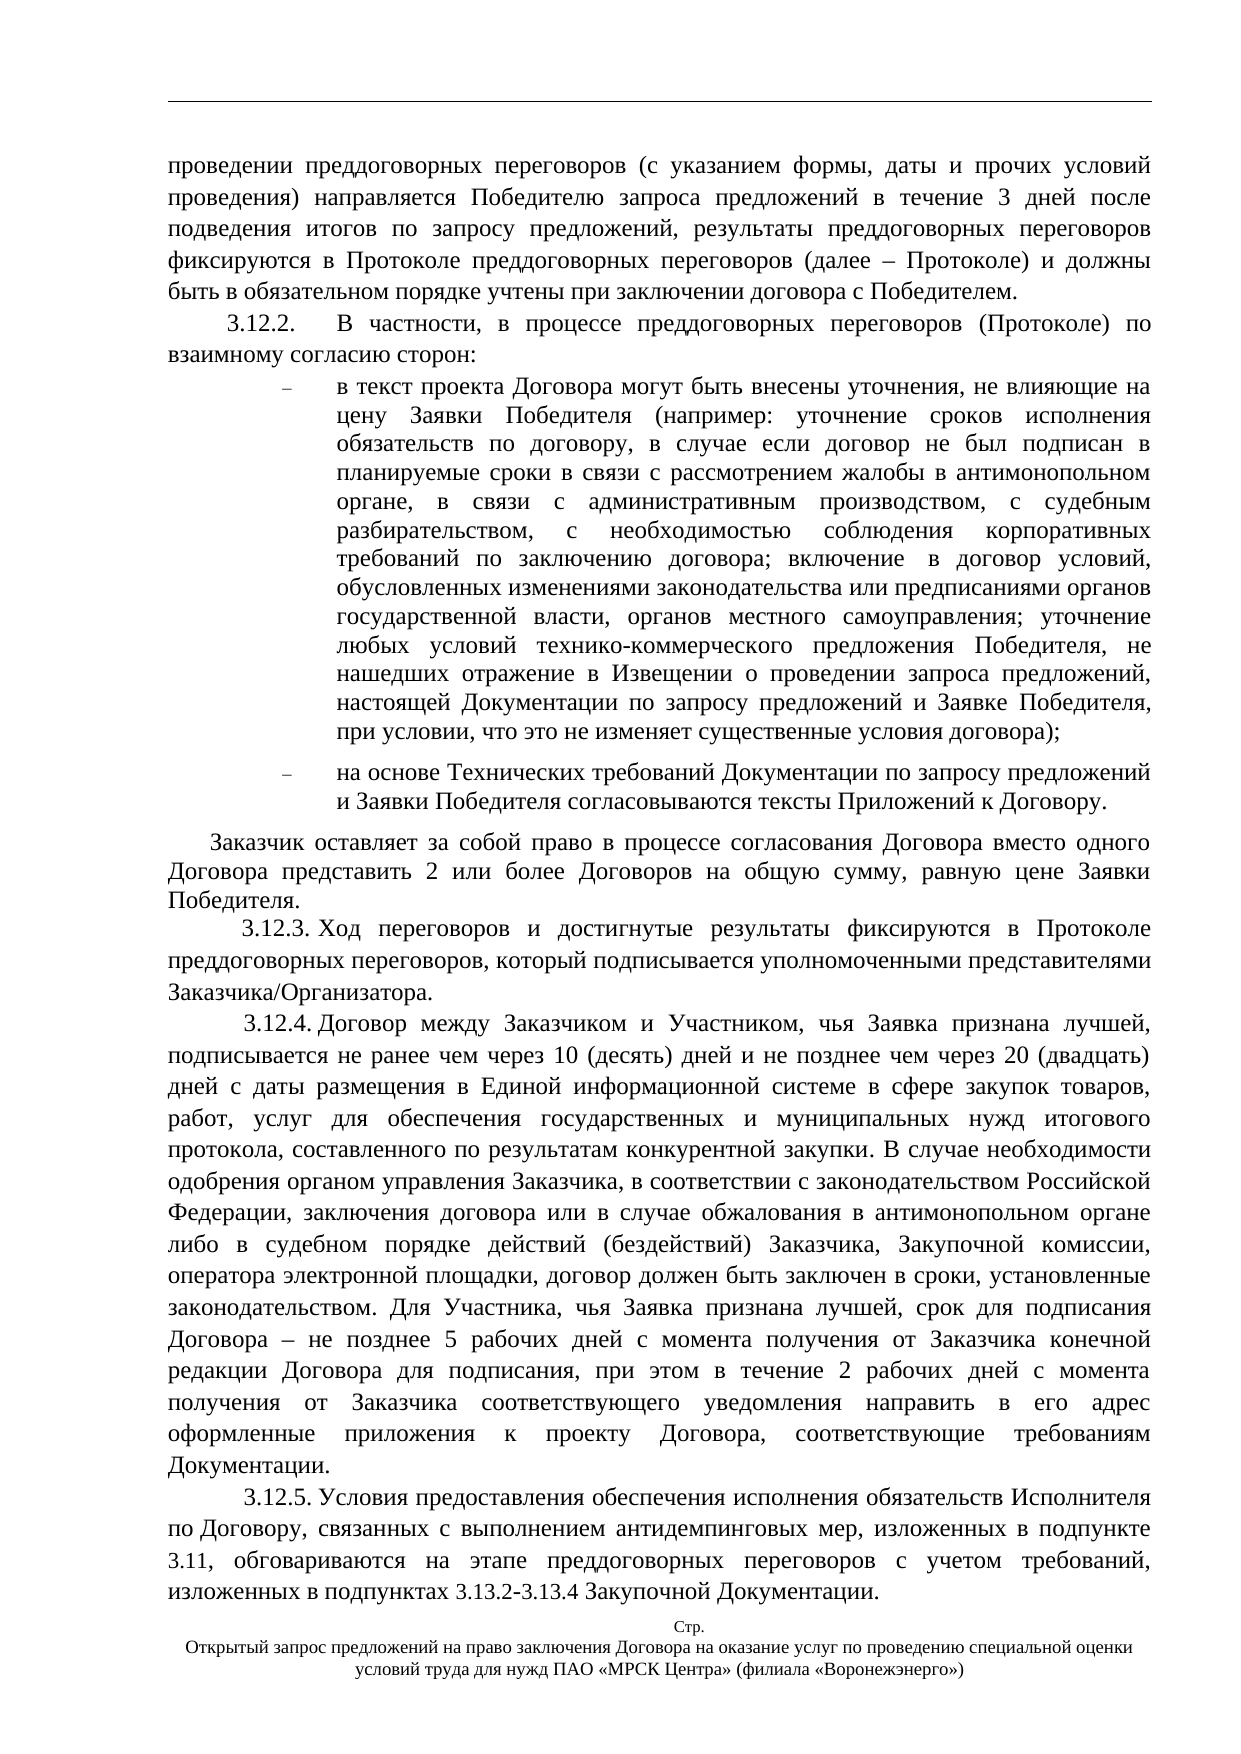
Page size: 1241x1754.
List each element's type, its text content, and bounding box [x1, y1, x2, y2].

list на основе Технических требований Документации по запросу предложений и Заявки Победителя согласовываются тексты Приложений к Договору. [280, 757, 1152, 815]
list В частности, в процессе преддоговорных переговоров (Протоколе) по взаимному согласию сторон: [168, 308, 1152, 368]
text Заказчик оставляет за собой право в процессе согласования Договора вместо одного Договора представить 2 или более Договоров на общую сумму, равную цене Заявки Победителя. [168, 827, 1152, 913]
list Условия предоставления обеспечения исполнения обязательств Исполнителя по Договору, связанных с выполнением антидемпинговых мер, изложенных в подпункте 3.11, обговариваются на этапе преддоговорных переговоров с учетом требований, изложенных в подпунктах 3.13.2-3.13.4 Закупочной Документации. [168, 1482, 1152, 1605]
list Ход переговоров и достигнутые результаты фиксируются в Протоколе преддоговорных переговоров, который подписывается уполномоченными представителями Заказчика/Организатора. [168, 913, 1152, 1005]
list Договор между Заказчиком и Участником, чья Заявка признана лучшей, подписывается не ранее чем через 10 (десять) дней и не позднее чем через 20 (двадцать) дней с даты размещения в Единой информационной системе в сфере закупок товаров, работ, услуг для обеспечения государственных и муниципальных нужд итогового протокола, составленного по результатам конкурентной закупки. В случае необходимости одобрения органом управления Заказчика, в соответствии с законодательством Российской Федерации, заключения договора или в случае обжалования в антимонопольном органе либо в судебном порядке действий (бездействий) Заказчика, Закупочной комиссии, оператора электронной площадки, договор должен быть заключен в сроки, установленные законодательством. Для Участника, чья Заявка признана лучшей, срок для подписания Договора – не позднее 5 рабочих дней с момента получения от Заказчика конечной редакции Договора для подписания, при этом в течение 2 рабочих дней с момента получения от Заказчика соответствующего уведомления направить в его адрес оформленные приложения к проекту Договора, соответствующие требованиям Документации. [168, 1008, 1152, 1479]
list в текст проекта Договора могут быть внесены уточнения, не влияющие на цену Заявки Победителя (например: уточнение сроков исполнения обязательств по договору, в случае если договор не был подписан в планируемые сроки в связи с рассмотрением жалобы в антимонопольном органе, в связи с административным производством, с судебным разбирательством, с необходимостью соблюдения корпоративных требований по заключению договора; включение в договор условий, обусловленных изменениями законодательства или предписаниями органов государственной власти, органов местного самоуправления; уточнение любых условий технико-коммерческого предложения Победителя, не нашедших отражение в Извещении о проведении запроса предложений, настоящей Документации по запросу предложений и Заявке Победителя, при условии, что это не изменяет существенные условия договора); [280, 371, 1152, 745]
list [168, 150, 1152, 305]
